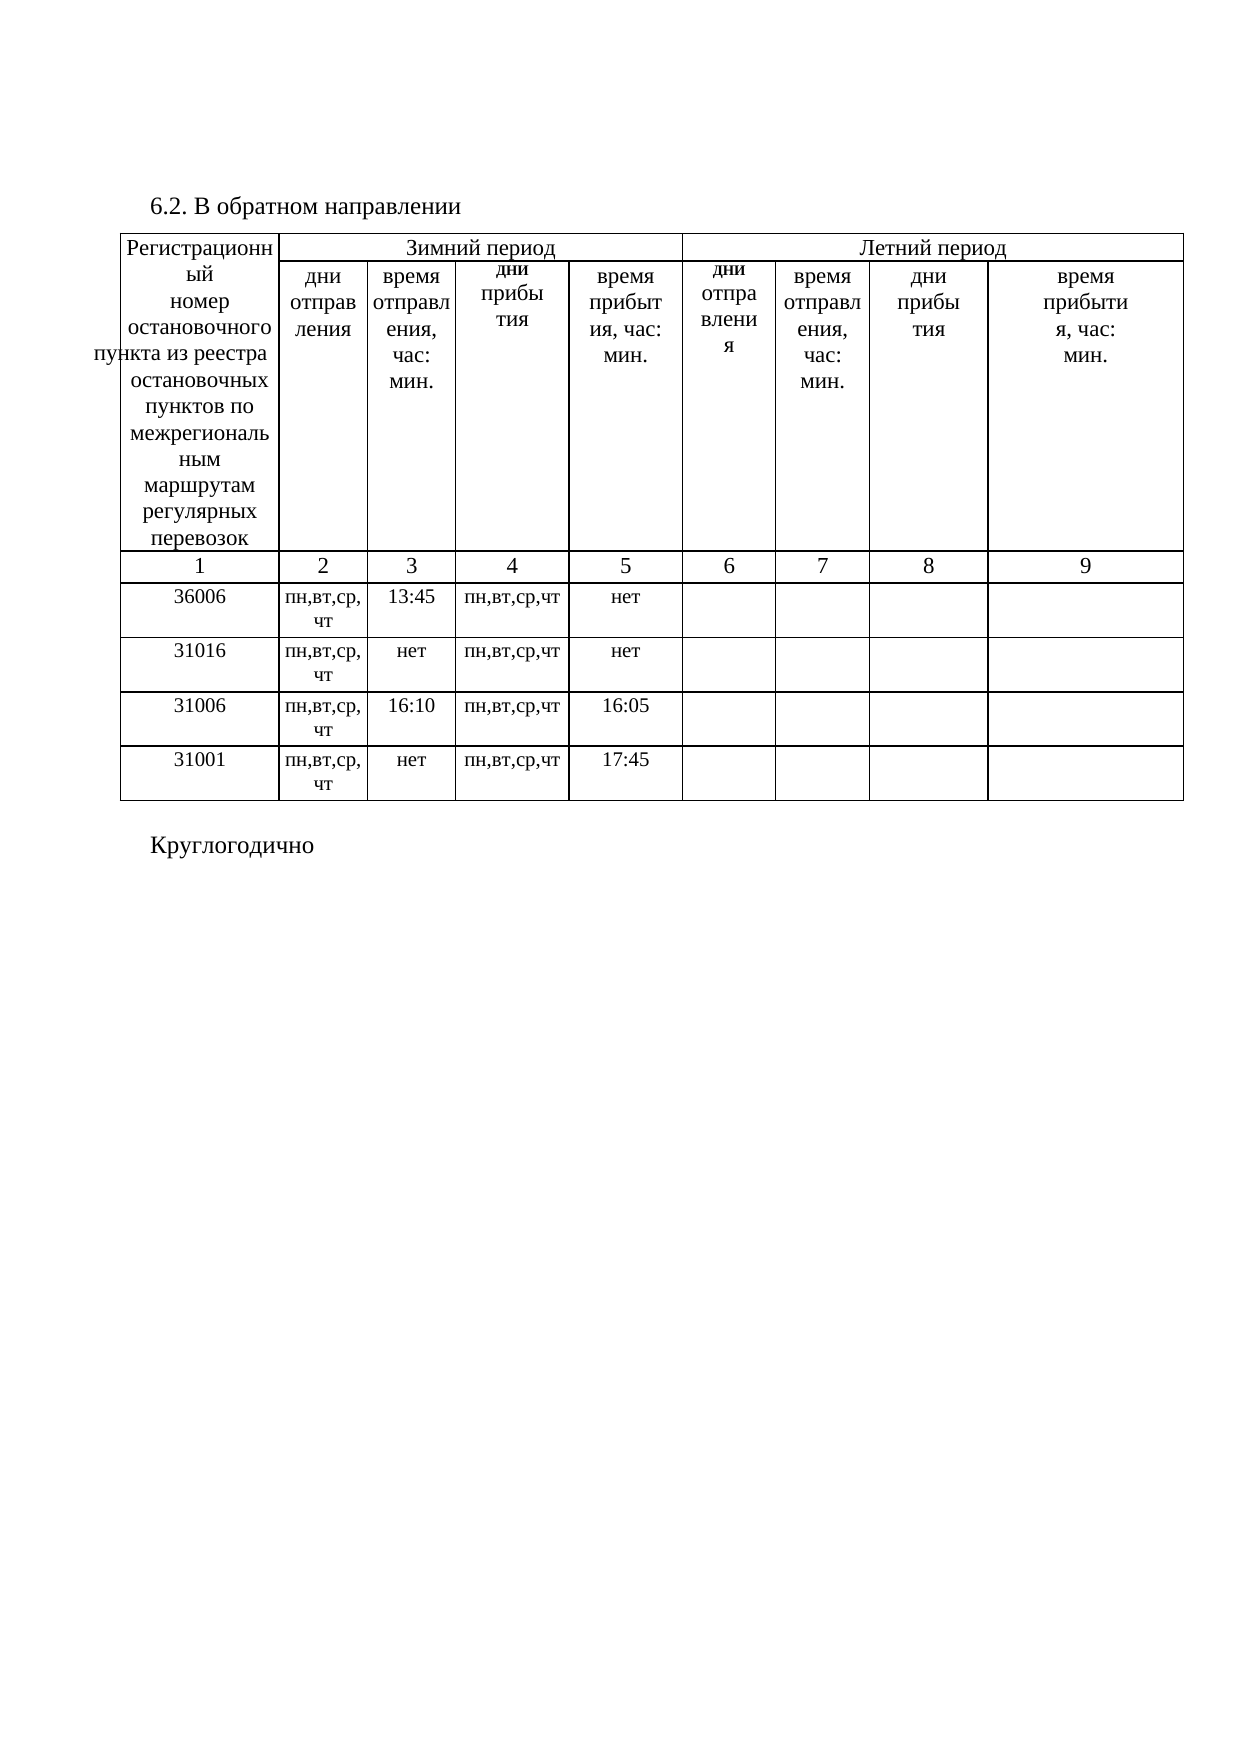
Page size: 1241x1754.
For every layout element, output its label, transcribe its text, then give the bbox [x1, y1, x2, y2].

table_cell 31001 [121, 747, 278, 800]
table_cell время прибыти я, час: мин. [989, 262, 1183, 550]
table_cell пн,вт,ср,чт [280, 638, 367, 691]
table_cell [683, 584, 775, 637]
table_cell 2 [280, 552, 367, 582]
table_cell [776, 638, 869, 691]
table_cell пн,вт,ср,чт [280, 693, 367, 745]
table_cell 3 [368, 552, 455, 582]
table_cell [683, 747, 775, 800]
table_cell 7 [776, 552, 869, 582]
table_cell нет [570, 584, 682, 637]
table_cell пн,вт,ср,чт [456, 638, 568, 691]
table_cell 5 [570, 552, 682, 582]
table_cell нет [570, 638, 682, 691]
table_cell [683, 638, 775, 691]
table_cell ДНИ прибы тия [456, 262, 568, 550]
table_cell [776, 747, 869, 800]
table_cell 1 [121, 552, 278, 582]
table_cell 6 [683, 552, 775, 582]
table_cell [989, 747, 1183, 800]
table_cell дни прибы тия [870, 262, 987, 550]
table_cell время отправл ения, час: мин. [368, 262, 455, 550]
table_cell 16:05 [570, 693, 682, 745]
table_cell [870, 584, 987, 637]
table_cell [776, 693, 869, 745]
table_cell нет [368, 638, 455, 691]
table_cell [776, 584, 869, 637]
table_cell [870, 747, 987, 800]
table_cell время прибыт ия, час: мин. [570, 262, 682, 550]
table_cell пн,вт,ср,чт [456, 693, 568, 745]
table_header Зимний период [280, 234, 682, 260]
table_cell нет [368, 747, 455, 800]
table_cell [989, 584, 1183, 637]
table_cell пн,вт,ср,чт [280, 584, 367, 637]
table_cell ДНИ отпра влени я [683, 262, 775, 550]
table_cell пн,вт,ср,чт [280, 747, 367, 800]
table_cell 9 [989, 552, 1183, 582]
table_cell 13:45 [368, 584, 455, 637]
table_header Регистрационный номер остановочного пункта из реестра остановочных пунктов по межрегиональным маршрутам регулярных перевозок [121, 234, 278, 550]
table_cell пн,вт,ср,чт [456, 584, 568, 637]
text 6.2. В обратном направлении [150, 191, 1090, 220]
table_cell [870, 638, 987, 691]
table_cell время отправл ения, час: мин. [776, 262, 869, 550]
table_cell 17:45 [570, 747, 682, 800]
table_cell [989, 638, 1183, 691]
table_header Летний период [683, 234, 1183, 260]
table_cell [870, 693, 987, 745]
table_cell 8 [870, 552, 987, 582]
table_cell 4 [456, 552, 568, 582]
table_cell 36006 [121, 584, 278, 637]
table_cell дни отправ ления [280, 262, 367, 550]
table_cell [683, 693, 775, 745]
table_cell пн,вт,ср,чт [456, 747, 568, 800]
table_cell 31006 [121, 693, 278, 745]
table_cell 16:10 [368, 693, 455, 745]
table_cell [989, 693, 1183, 745]
table_cell 31016 [121, 638, 278, 691]
text Круглогодично [150, 830, 1090, 859]
